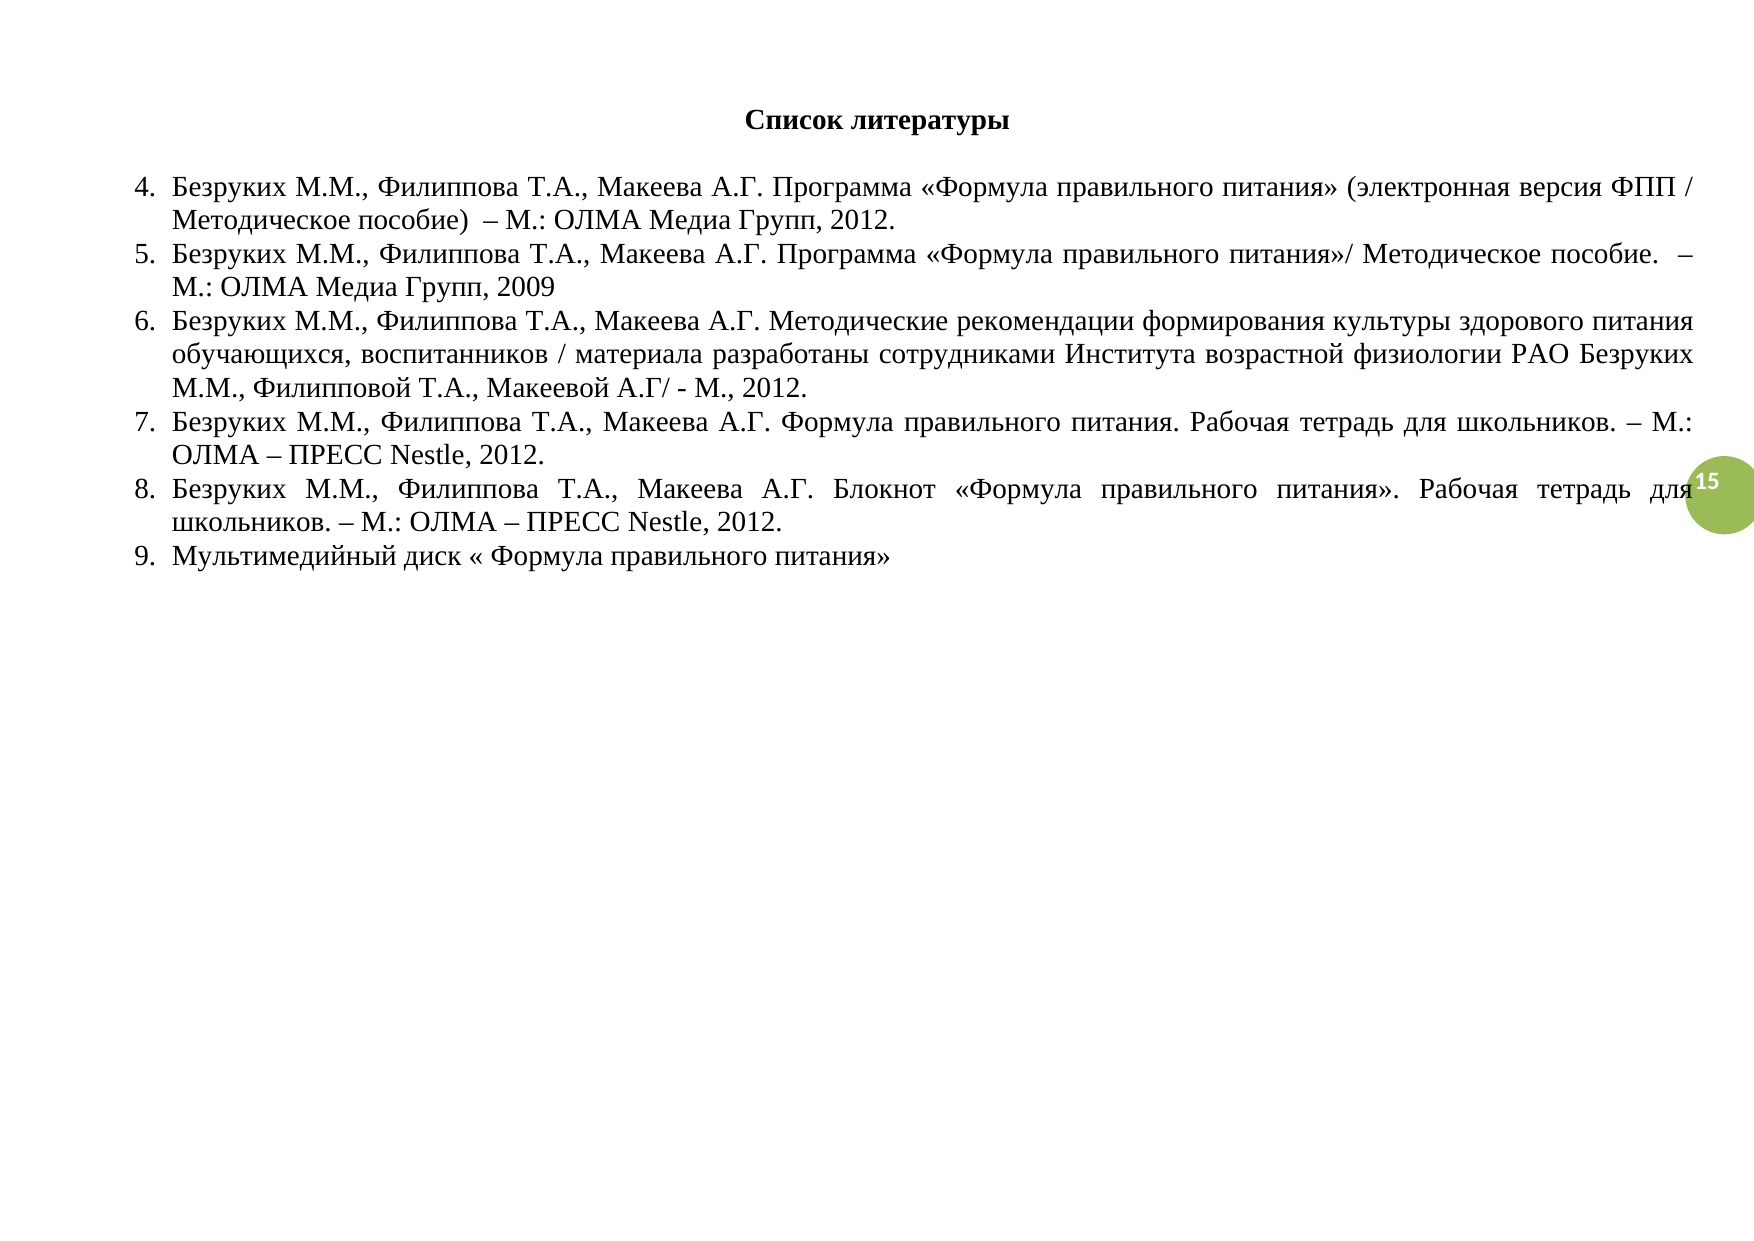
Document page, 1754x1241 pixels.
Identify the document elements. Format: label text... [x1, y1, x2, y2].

list Безруких М.М., Филиппова Т.А., Макеева А.Г. Формула правильного питания. Рабочая тетрадь для школьников. – М.: ОЛМА – ПРЕСС Nestle, 2012. [134, 404, 1695, 471]
list Безруких М.М., Филиппова Т.А., Макеева А.Г. Программа «Формула правильного питания»/ Методическое пособие. – М.: ОЛМА Медиа Групп, 2009 [134, 236, 1695, 303]
list Безруких М.М., Филиппова Т.А., Макеева А.Г. Программа «Формула правильного питания» (электронная версия ФПП / Методическое пособие) – М.: ОЛМА Медиа Групп, 2012. [134, 169, 1695, 236]
list Мультимедийный диск « Формула правильного питания» [134, 538, 1695, 571]
list Безруких М.М., Филиппова Т.А., Макеева А.Г. Блокнот «Формула правильного питания». Рабочая тетрадь для школьников. – М.: ОЛМА – ПРЕСС Nestle, 2012. [134, 471, 1695, 538]
text Список литературы [59, 102, 1695, 135]
list Безруких М.М., Филиппова Т.А., Макеева А.Г. Методические рекомендации формирования культуры здорового питания обучающихся, воспитанников / материала разработаны сотрудниками Института возрастной физиологии РАО Безруких М.М., Филипповой Т.А., Макеевой А.Г/ - М., 2012. [134, 303, 1695, 404]
